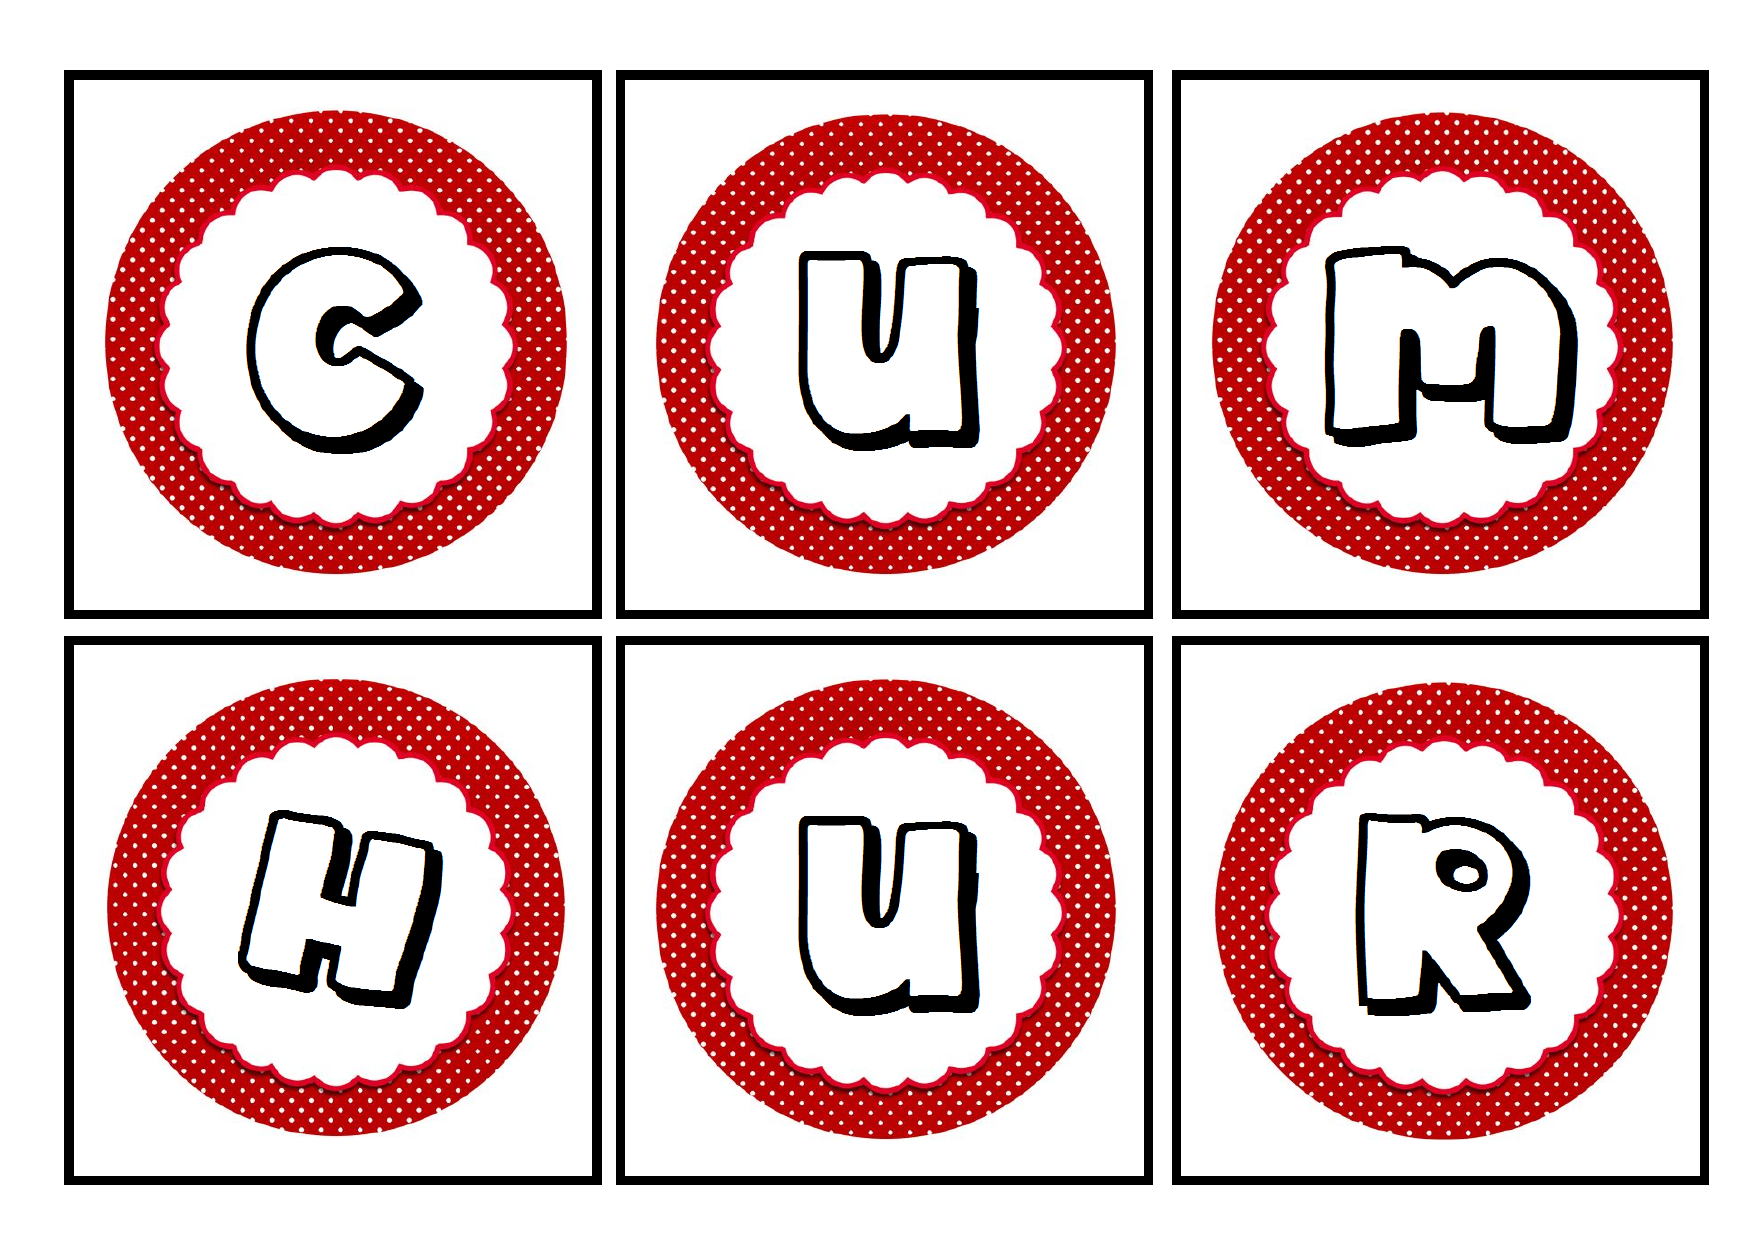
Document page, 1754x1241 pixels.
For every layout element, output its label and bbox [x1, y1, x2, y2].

picture [1196, 652, 1695, 1158]
picture [88, 87, 586, 588]
picture [88, 652, 586, 1142]
picture [1196, 87, 1694, 588]
picture [640, 87, 1139, 588]
picture [640, 652, 1139, 1153]
